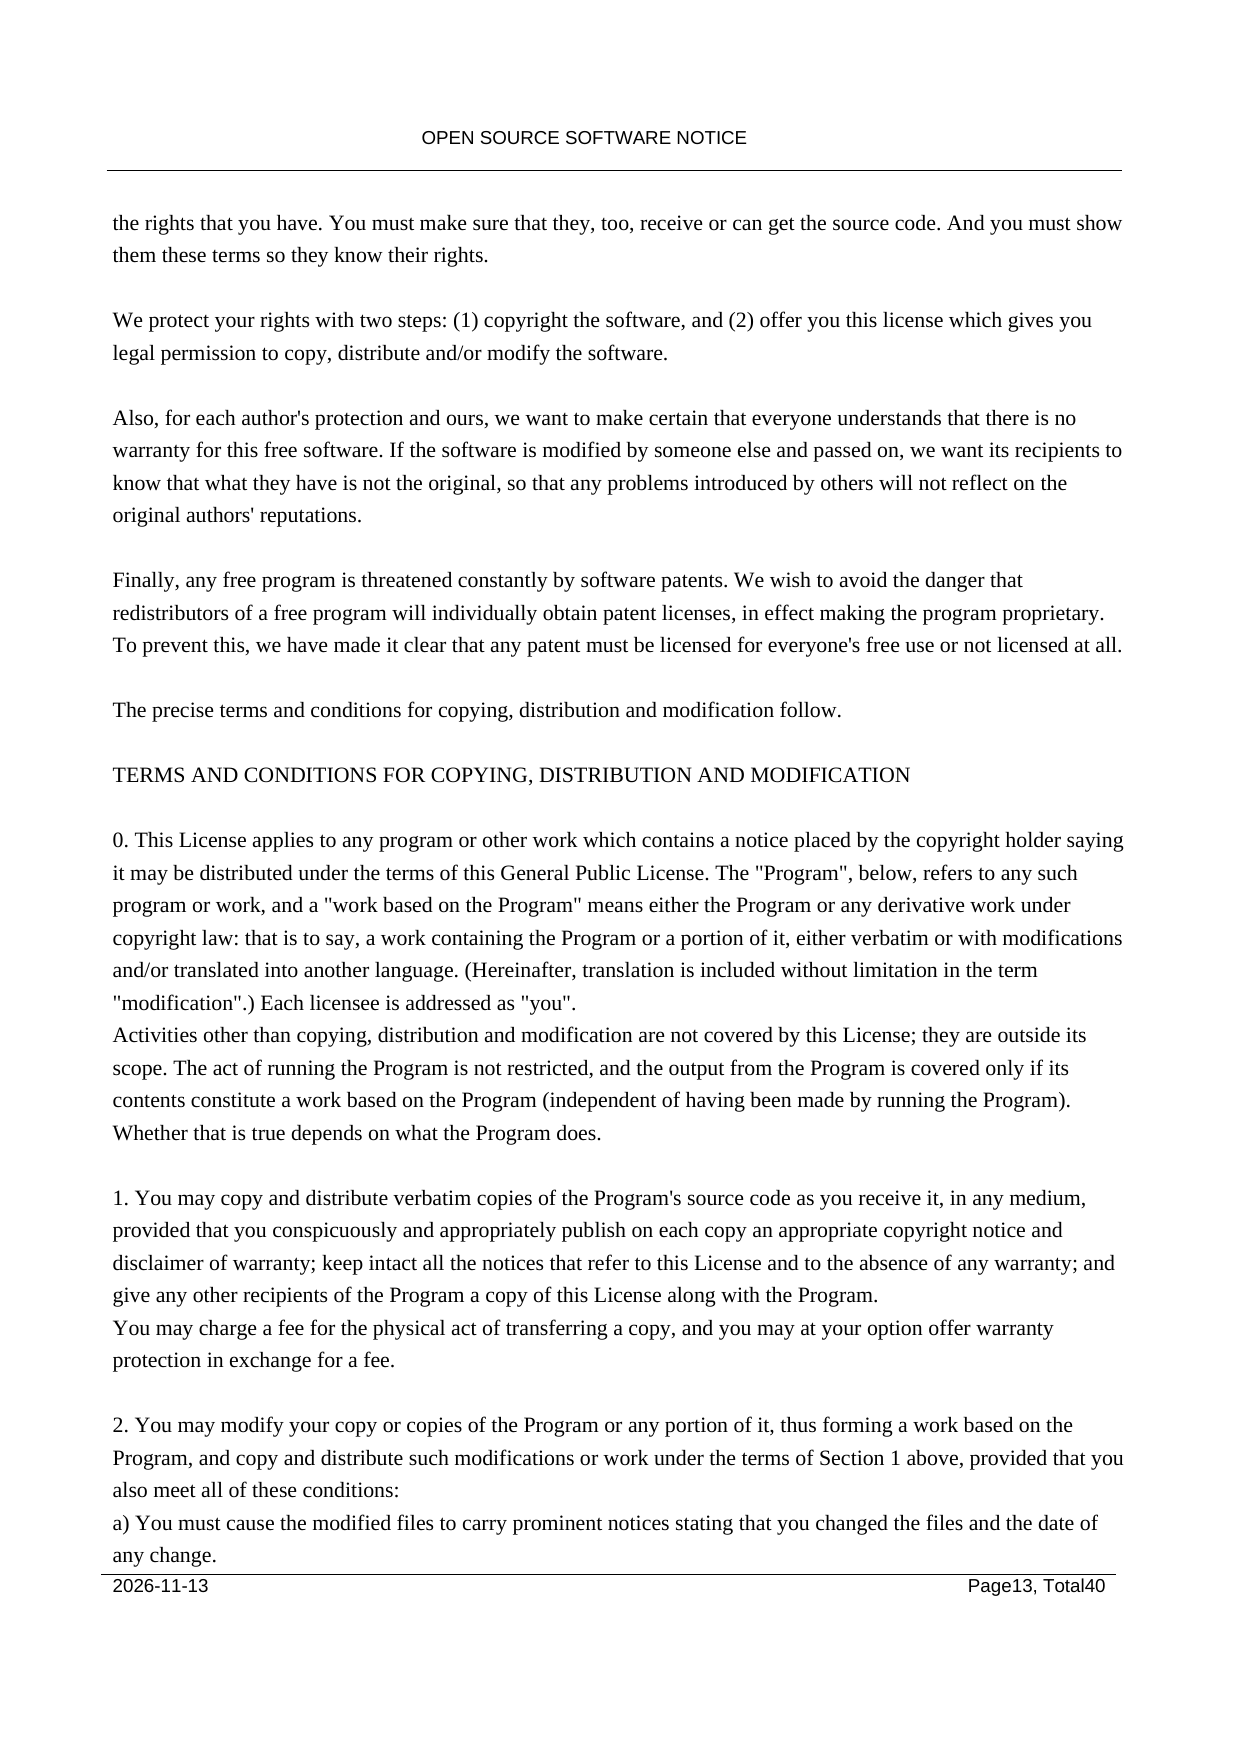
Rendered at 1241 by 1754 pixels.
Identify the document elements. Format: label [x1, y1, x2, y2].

text [112, 206, 1128, 1571]
